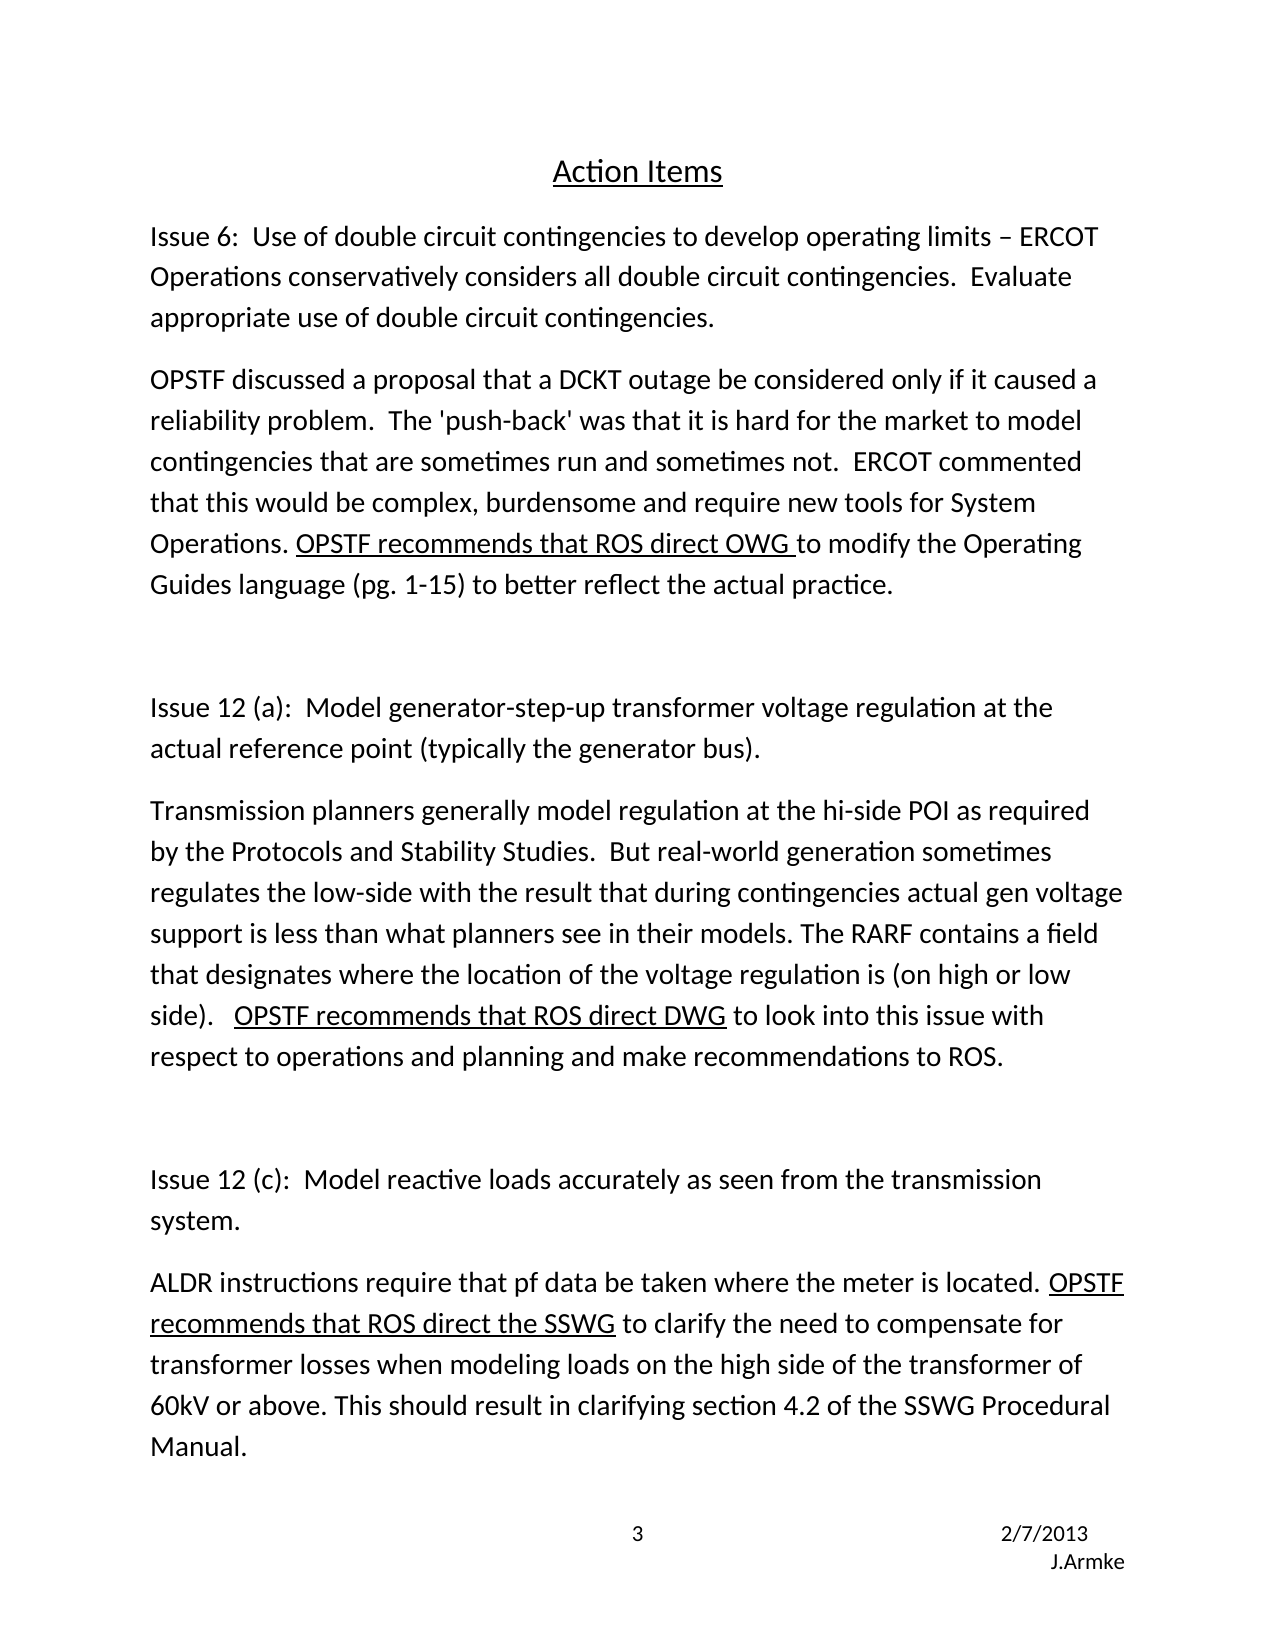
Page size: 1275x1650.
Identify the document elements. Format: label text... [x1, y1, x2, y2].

text OPSTF discussed a proposal that a DCKT outage be considered only if it caused a reliability problem. The 'push-back' was that it is hard for the market to model contingencies that are sometimes run and sometimes not. ERCOT commented that this would be complex, burdensome and require new tools for System Operations. OPSTF recommends that ROS direct OWG to modify the Operating Guides language (pg. 1-15) to better reflect the actual practice. [150, 361, 1125, 602]
text Issue 12 (c): Model reactive loads accurately as seen from the transmission system. [150, 1161, 1125, 1238]
text ALDR instructions require that pf data be taken where the meter is located. OPSTF recommends that ROS direct the SSWG to clarify the need to compensate for transformer losses when modeling loads on the high side of the transformer of 60kV or above. This should result in clarifying section 4.2 of the SSWG Procedural Manual. [150, 1264, 1125, 1463]
text Action Items [150, 150, 1125, 191]
text Transmission planners generally model regulation at the hi-side POI as required by the Protocols and Stability Studies. But real-world generation sometimes regulates the low-side with the result that during contingencies actual gen voltage support is less than what planners see in their models. The RARF contains a field that designates where the location of the voltage regulation is (on high or low side). OPSTF recommends that ROS direct DWG to look into this issue with respect to operations and planning and make recommendations to ROS. [150, 792, 1125, 1073]
text Issue 6: Use of double circuit contingencies to develop operating limits – ERCOT Operations conservatively considers all double circuit contingencies. Evaluate appropriate use of double circuit contingencies. [150, 218, 1125, 335]
text Issue 12 (a): Model generator-step-up transformer voltage regulation at the actual reference point (typically the generator bus). [150, 689, 1125, 766]
